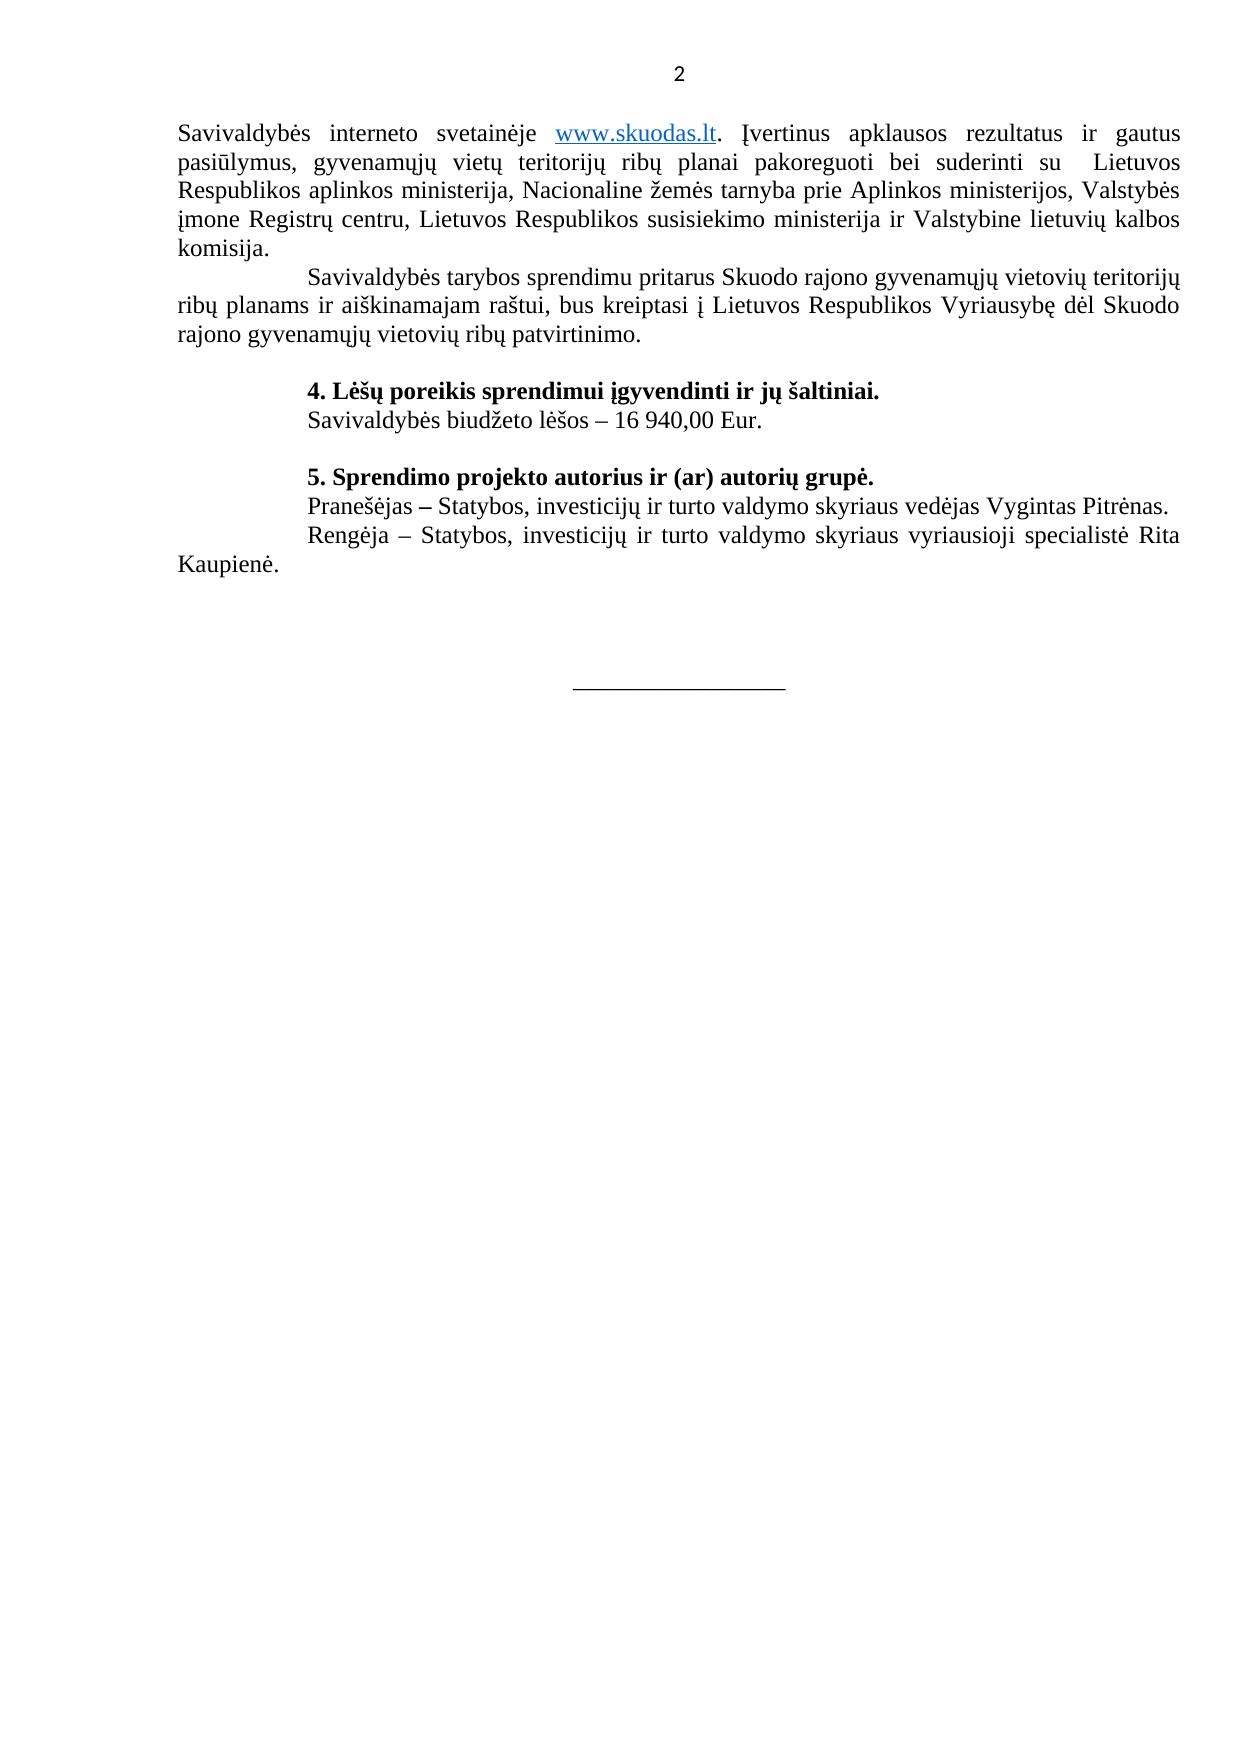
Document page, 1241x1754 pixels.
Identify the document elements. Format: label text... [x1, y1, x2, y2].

text 5. Sprendimo projekto autorius ir (ar) autorių grupė. [177, 462, 1181, 491]
text Savivaldybės tarybos sprendimu pritarus Skuodo rajono gyvenamųjų vietovių teritorijų ribų planams ir aiškinamajam raštui, bus kreiptasi į Lietuvos Respublikos Vyriausybę dėl Skuodo rajono gyvenamųjų vietovių ribų patvirtinimo. [177, 262, 1181, 348]
text 4. Lėšų poreikis sprendimui įgyvendinti ir jų šaltiniai. [177, 376, 1181, 405]
text Pranešėjas – Statybos, investicijų ir turto valdymo skyriaus vedėjas Vygintas Pitrėnas. [177, 491, 1181, 520]
text _________________ [177, 664, 1181, 692]
text Savivaldybės biudžeto lėšos – 16 940,00 Eur. [177, 405, 1181, 434]
text Rengėja – Statybos, investicijų ir turto valdymo skyriaus vyriausioji specialistė Rita Kaupienė. [177, 520, 1181, 577]
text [177, 118, 1181, 262]
